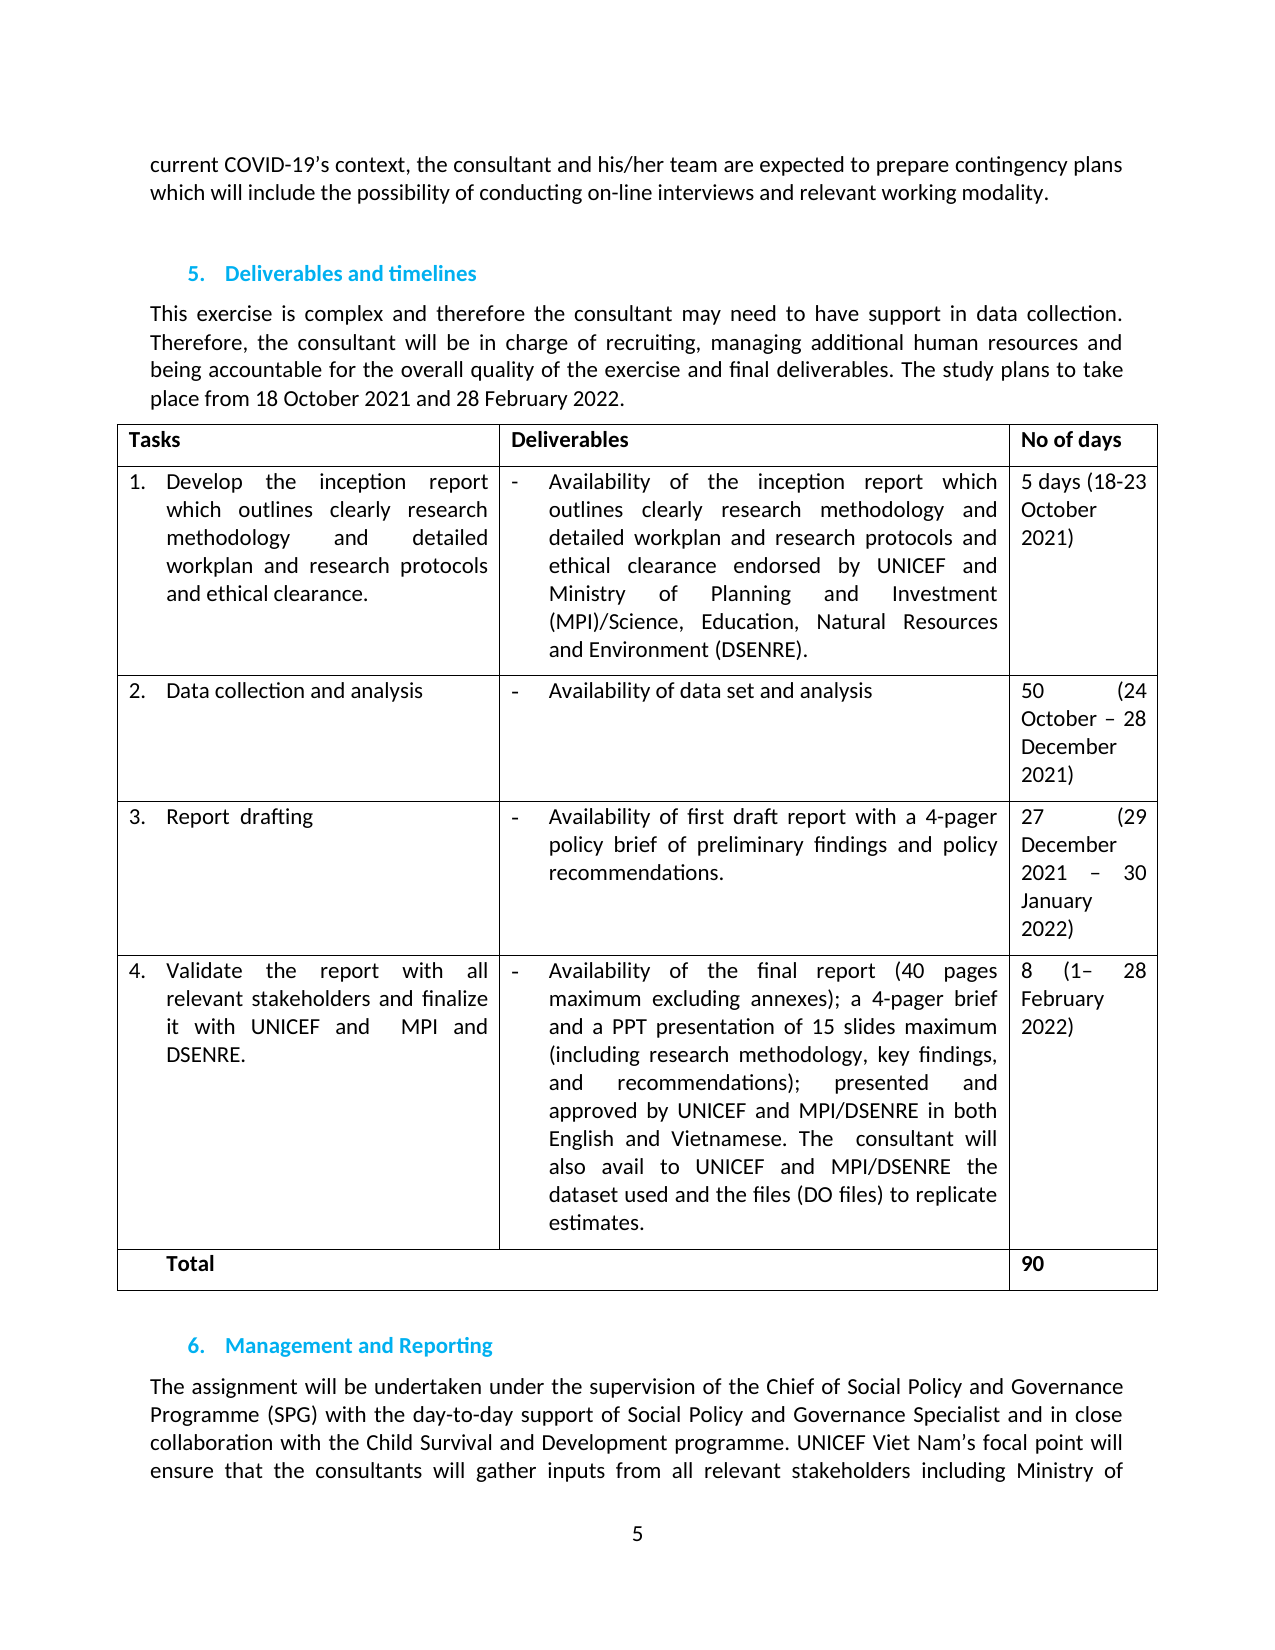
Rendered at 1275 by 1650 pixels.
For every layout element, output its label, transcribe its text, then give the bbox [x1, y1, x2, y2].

table_cell Availability of first draft report with a 4-pager policy brief of preliminary findings and policy recommendations. [500, 802, 1009, 955]
table_cell Total [118, 1250, 1009, 1290]
table_cell 27 (29 December 2021 – 30 January 2022) [1010, 802, 1157, 955]
table_cell Availability of the final report (40 pages maximum excluding annexes); a 4-pager brief and a PPT presentation of 15 slides maximum (including research methodology, key findings, and recommendations); presented and approved by UNICEF and MPI/DSENRE in both English and Vietnamese. The consultant will also avail to UNICEF and MPI/DSENRE the dataset used and the files (DO files) to replicate estimates. [500, 956, 1009, 1248]
table_cell 50 (24 October – 28 December 2021) [1010, 676, 1157, 801]
table_cell Develop the inception report which outlines clearly research methodology and detailed workplan and research protocols and ethical clearance. [118, 467, 499, 675]
list Deliverables and timelines [187, 259, 1125, 287]
text This exercise is complex and therefore the consultant may need to have support in data collection. Therefore, the consultant will be in charge of recruiting, managing additional human resources and being accountable for the overall quality of the exercise and final deliverables. The study plans to take place from 18 October 2021 and 28 February 2022. [150, 299, 1125, 412]
table_cell Data collection and analysis [118, 676, 499, 801]
table_cell 90 [1010, 1250, 1157, 1290]
list Management and Reporting [187, 1332, 1125, 1359]
table_cell Availability of the inception report which outlines clearly research methodology and detailed workplan and research protocols and ethical clearance endorsed by UNICEF and Ministry of Planning and Investment (MPI)/Science, Education, Natural Resources and Environment (DSENRE). [500, 467, 1009, 675]
table_cell 8 (1– 28 February 2022) [1010, 956, 1157, 1248]
table_header Deliverables [500, 425, 1009, 466]
table_cell Validate the report with all relevant stakeholders and finalize it with UNICEF and MPI and DSENRE. [118, 956, 499, 1248]
table_cell Report drafting [118, 802, 499, 955]
table_header No of days [1010, 425, 1157, 466]
table_header Tasks [118, 425, 499, 466]
table_cell Availability of data set and analysis [500, 676, 1009, 801]
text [150, 150, 1125, 206]
table_cell 5 days (18-23 October 2021) [1010, 467, 1157, 675]
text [150, 1372, 1125, 1484]
